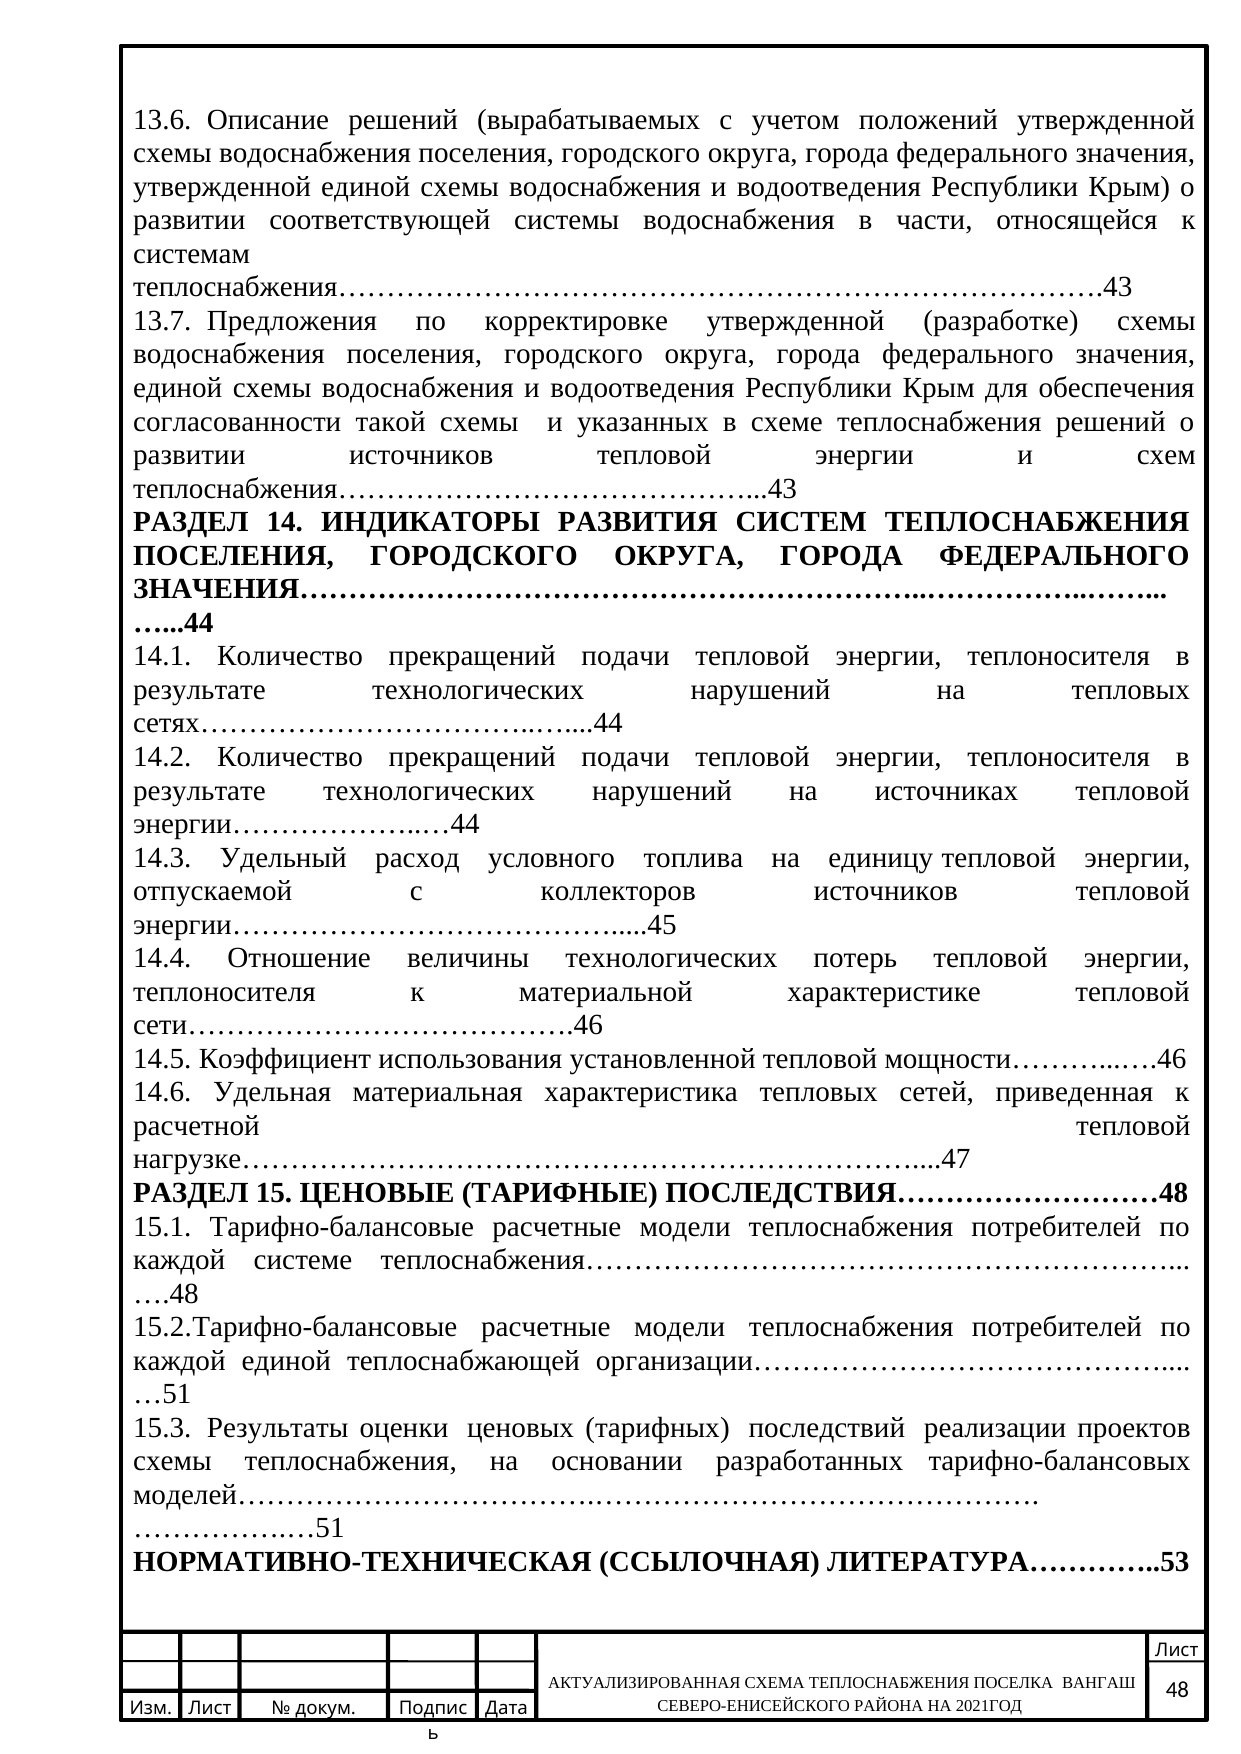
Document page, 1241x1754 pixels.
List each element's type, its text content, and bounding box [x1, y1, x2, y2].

text 14.1. Количество прекращений подачи тепловой энергии, теплоносителя в результате технологических нарушений на тепловых сетях……………………………..…....44 [133, 638, 1190, 739]
list Предложения по корректировке утвержденной (разработке) схемы водоснабжения поселения, городского округа, города федерального значения, единой схемы водоснабжения и водоотведения Республики Крым для обеспечения согласованности такой схемы и указанных в схеме теплоснабжения решений о развитии источников тепловой энергии и схем теплоснабжения……………………………………...43 [133, 303, 1196, 504]
text РАЗДЕЛ 14. ИНДИКАТОРЫ РАЗВИТИЯ СИСТЕМ ТЕПЛОСНАБЖЕНИЯ ПОСЕЛЕНИЯ, ГОРОДСКОГО ОКРУГА, ГОРОДА ФЕДЕРАЛЬНОГО ЗНАЧЕНИЯ………………………………………………………..……………..……...…...44 [133, 504, 1190, 638]
subtitle Результаты оценки ценовых (тарифных) последствий реализации проектов схемы теплоснабжения, на основании разработанных тарифно-балансовых моделей……………………………….……………………………………….…………….…51 [133, 1410, 1190, 1544]
subtitle 14.6. Удельная материальная характеристика тепловых сетей, приведенная к расчетной тепловой нагрузке……………………………………………………………....47 [133, 1074, 1190, 1175]
text РАЗДЕЛ 15. ЦЕНОВЫЕ (ТАРИФНЫЕ) ПОСЛЕДСТВИЯ………………………48 [133, 1175, 1190, 1209]
subtitle 14.5. Коэффициент использования установленной тепловой мощности………...….46 [133, 1041, 1190, 1074]
subtitle 14.4. Отношение величины технологических потерь тепловой энергии, теплоносителя к материальной характеристике тепловой сети………………………………….46 [133, 940, 1190, 1041]
subtitle 14.2. Количество прекращений подачи тепловой энергии, теплоносителя в результате технологических нарушений на источниках тепловой энергии………………..…44 [133, 739, 1190, 840]
subtitle 14.3. Удельный расход условного топлива на единицу тепловой энергии, отпускаемой с коллекторов источников тепловой энергии………………………………….....45 [133, 840, 1190, 940]
text 15.1. Тарифно-балансовые расчетные модели теплоснабжения потребителей по каждой системе теплоснабжения……………………………………………………...….48 [133, 1209, 1190, 1309]
text НОРМАТИВНО-ТЕХНИЧЕСКАЯ (ССЫЛОЧНАЯ) ЛИТЕРАТУРА…………..53 [133, 1544, 1190, 1578]
subtitle Тарифно-балансовые расчетные модели теплоснабжения потребителей по каждой единой теплоснабжающей организации……………………………………....…51 [133, 1309, 1190, 1410]
list Описание решений (вырабатываемых с учетом положений утвержденной схемы водоснабжения поселения, городского округа, города федерального значения, утвержденной единой схемы водоснабжения и водоотведения Республики Крым) о развитии соответствующей системы водоснабжения в части, относящейся к системам теплоснабжения…………………………………………………………………….43 [133, 102, 1196, 303]
